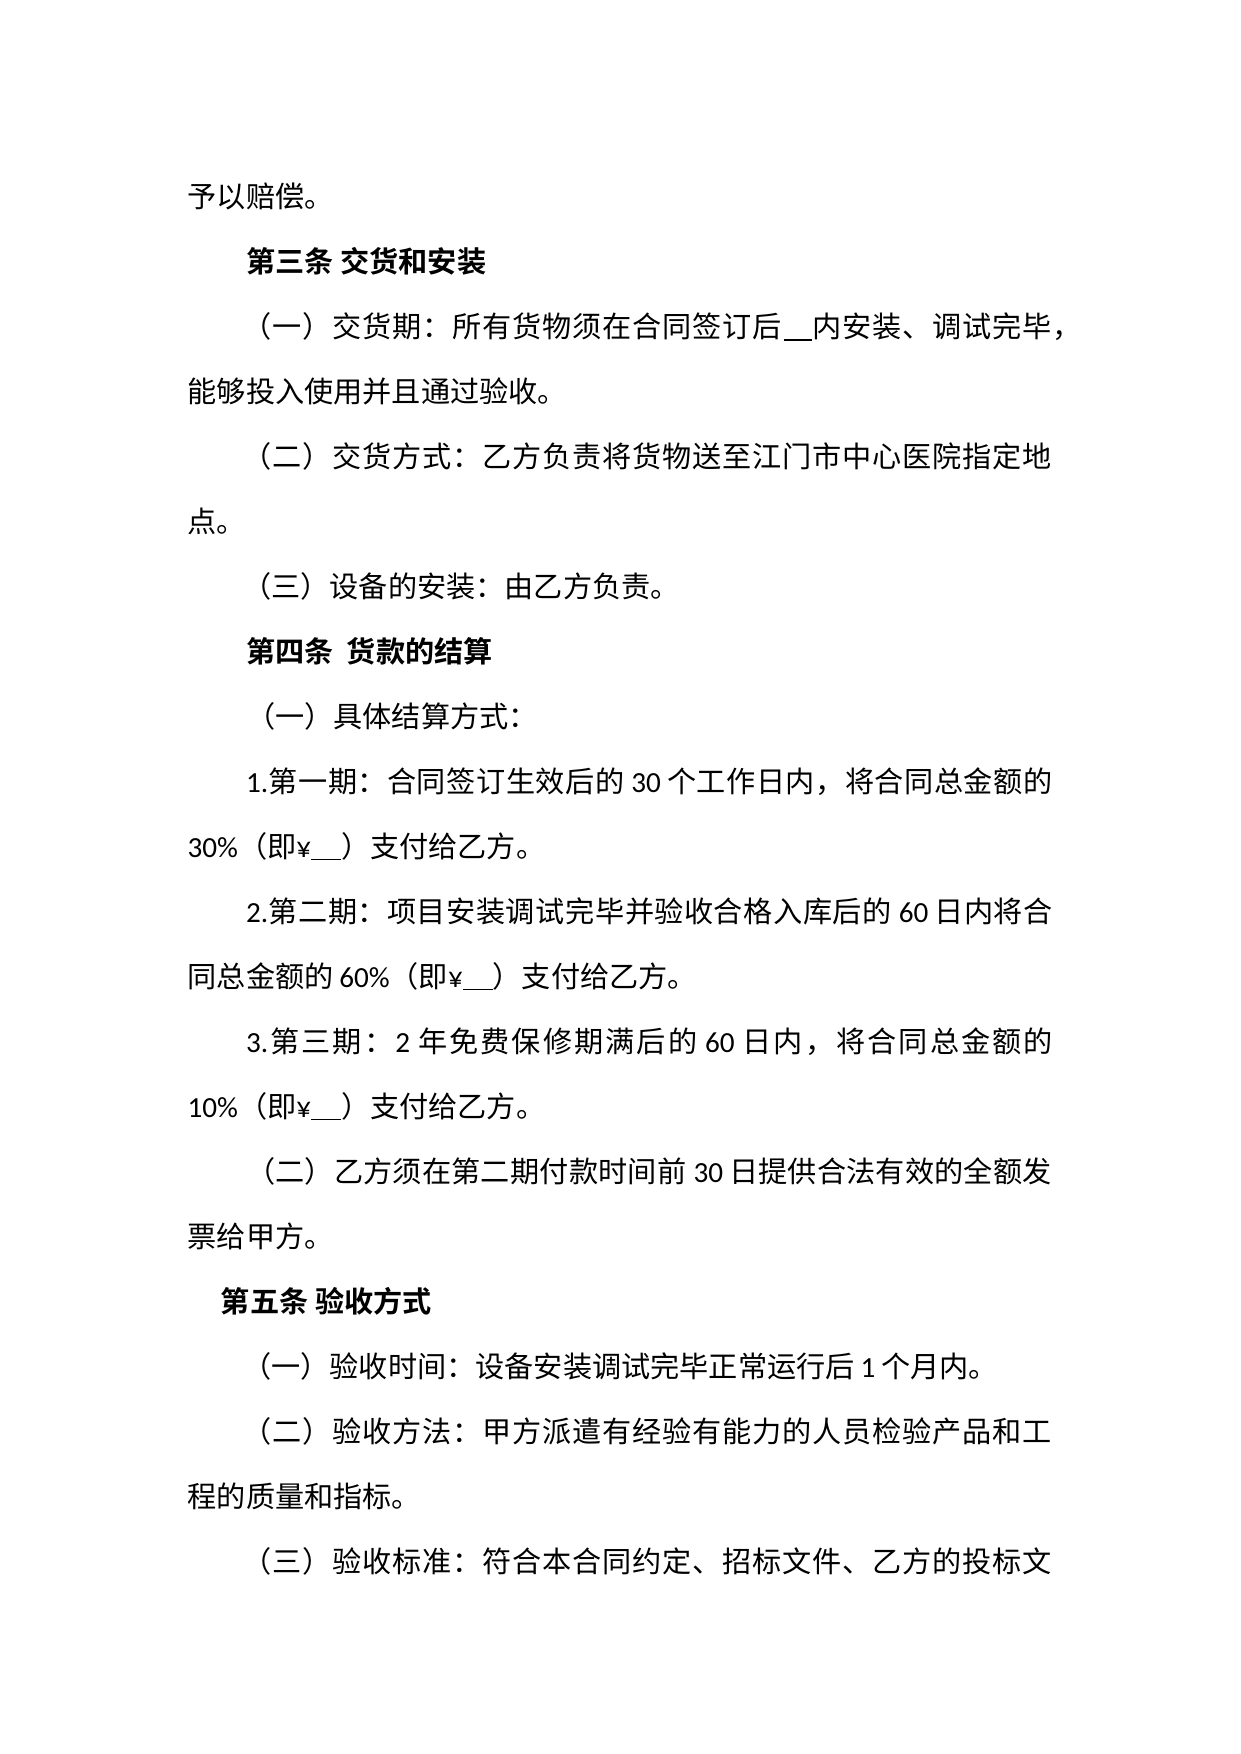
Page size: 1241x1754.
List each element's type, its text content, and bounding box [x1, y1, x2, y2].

text （一）具体结算方式： [187, 682, 1053, 747]
text 2.第二期：项目安装调试完毕并验收合格入库后的60日内将合同总金额的60%（即¥ ）支付给乙方。 [187, 877, 1053, 1007]
text （三）设备的安装：由乙方负责。 [187, 552, 1053, 617]
text （一）交货期：所有货物须在合同签订后 内安装、调试完毕，能够投入使用并且通过验收。 [187, 292, 1053, 422]
text 第三条 交货和安装 [187, 227, 1053, 292]
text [187, 1527, 1053, 1592]
text 第五条 验收方式 [187, 1267, 1053, 1332]
text 3.第三期：2年免费保修期满后的60日内，将合同总金额的10%（即¥ ）支付给乙方。 [187, 1007, 1053, 1137]
text （二）交货方式：乙方负责将货物送至江门市中心医院指定地点。 [187, 422, 1053, 552]
text 1.第一期：合同签订生效后的30个工作日内，将合同总金额的30%（即¥ ）支付给乙方。 [187, 747, 1053, 877]
text （一）验收时间：设备安装调试完毕正常运行后1个月内。 [187, 1332, 1053, 1397]
text 第四条 货款的结算 [187, 617, 1053, 682]
text （二）乙方须在第二期付款时间前30日提供合法有效的全额发票给甲方。 [187, 1137, 1053, 1267]
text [187, 162, 1053, 227]
text （二）验收方法：甲方派遣有经验有能力的人员检验产品和工程的质量和指标。 [187, 1397, 1053, 1527]
